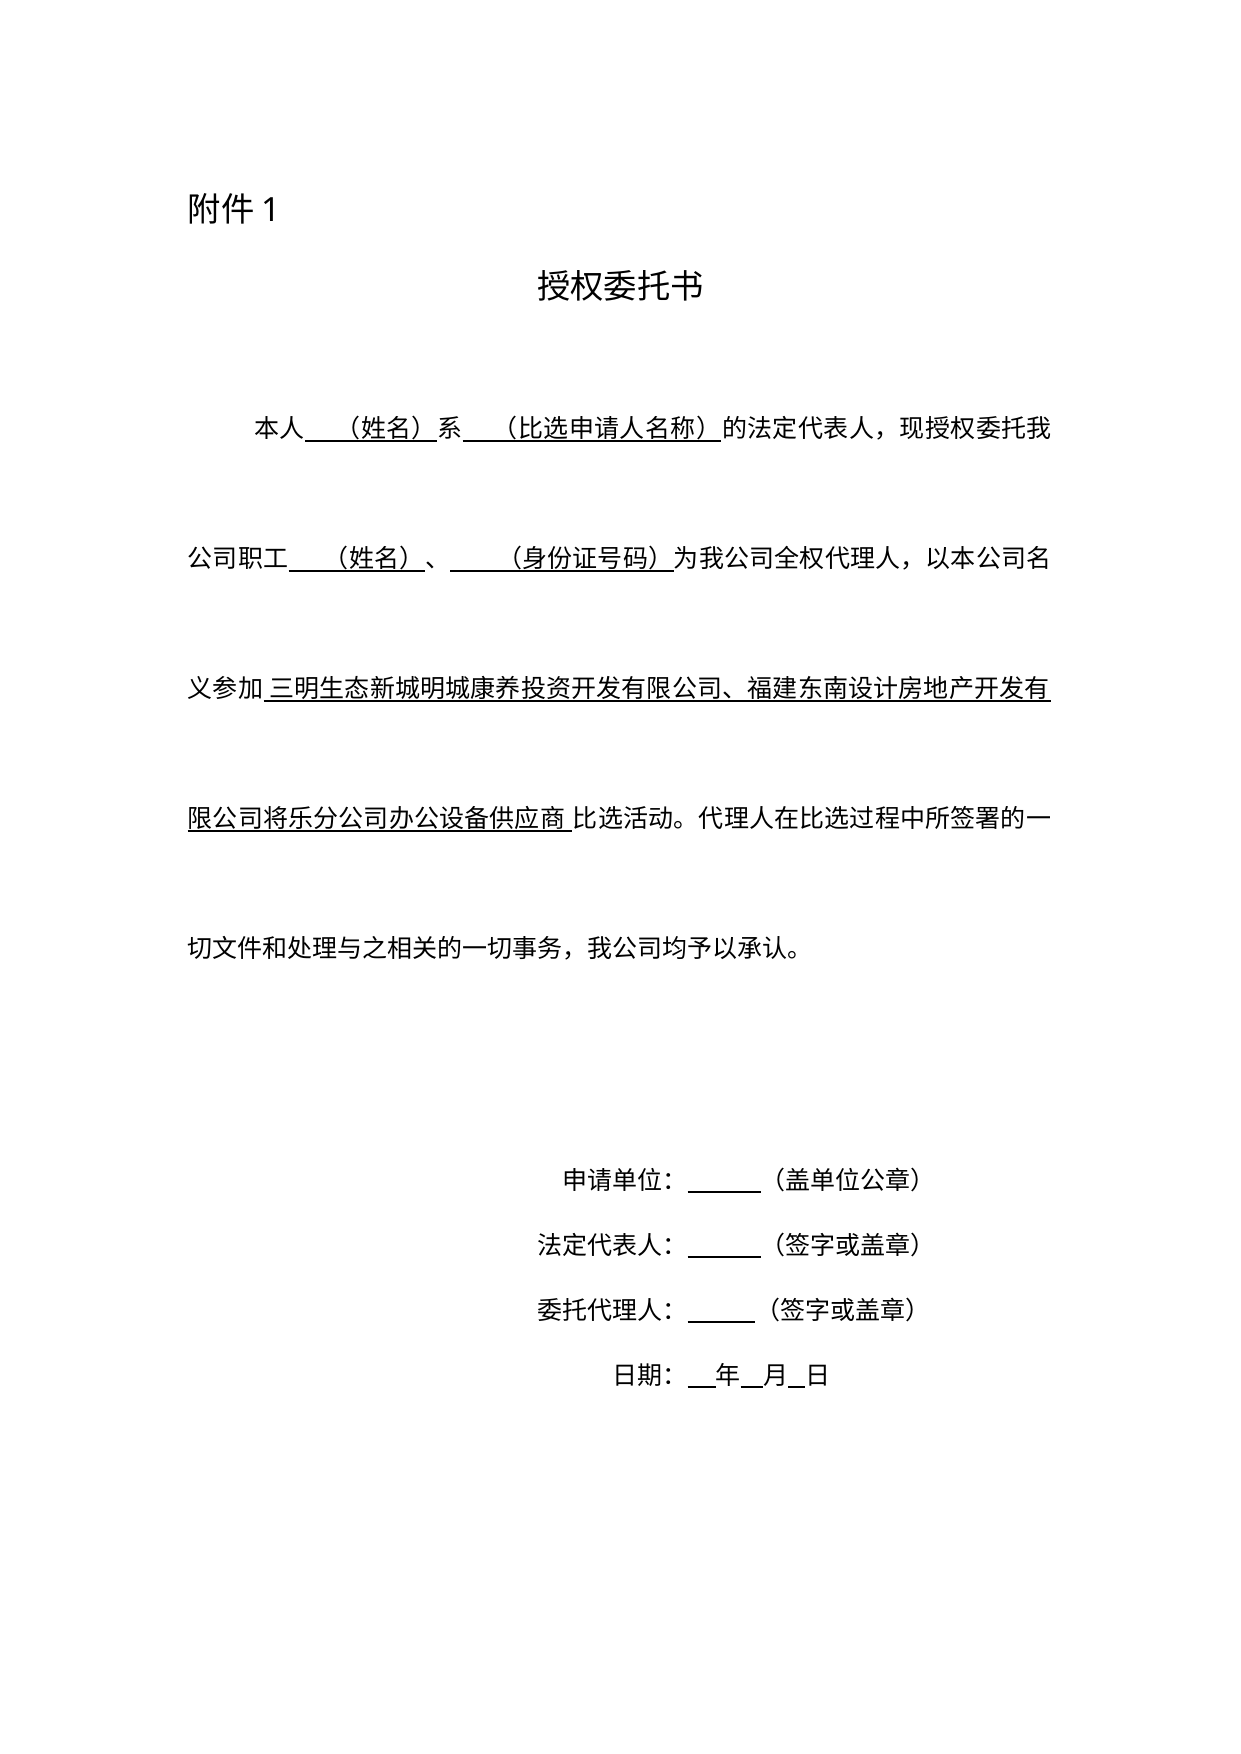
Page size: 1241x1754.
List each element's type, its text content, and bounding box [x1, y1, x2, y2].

text 法定代表人： （签字或盖章） [187, 1211, 1003, 1276]
text 附件1 [187, 174, 1053, 239]
text 委托代理人： （签字或盖章） [187, 1276, 1003, 1341]
text 授权委托书 [187, 252, 1053, 317]
text 日期： 年 月 日 [187, 1341, 1003, 1406]
text 本人 （姓名）系 （比选申请人名称）的法定代表人，现授权委托我公司职工 （姓名）、 （身份证号码）为我公司全权代理人，以本公司名义参加 三明生态新城明城康养投资开发有限公司、福建东南设计房地产开发有限公司将乐分公司办公设备供应商 比选活动。代理人在比选过程中所签署的一切文件和处理与之相关的一切事务，我公司均予以承认。 [187, 394, 1053, 979]
text 申请单位： （盖单位公章） [187, 1146, 1003, 1211]
